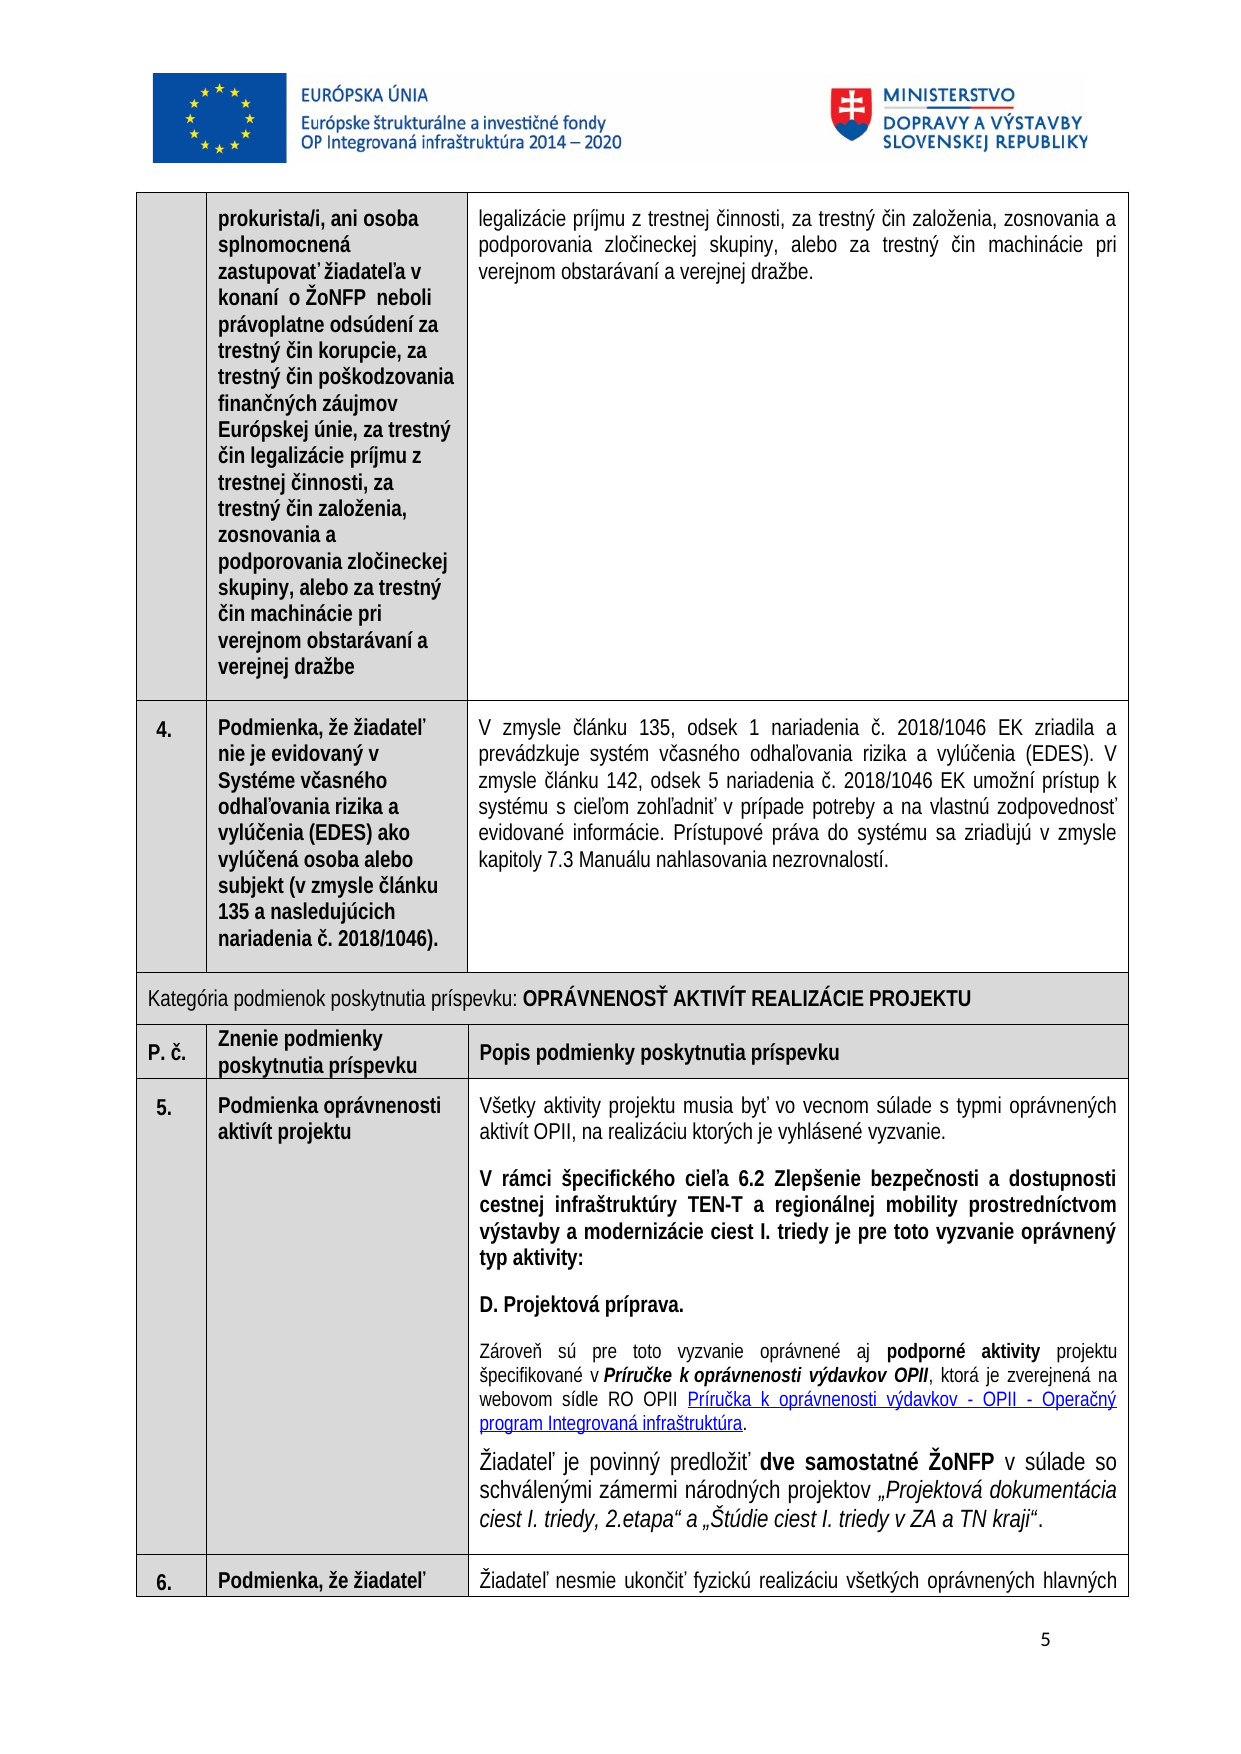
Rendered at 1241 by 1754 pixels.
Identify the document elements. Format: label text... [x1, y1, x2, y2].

table_cell V zmysle článku 135, odsek 1 nariadenia č. 2018/1046 EK zriadila a prevádzkuje systém včasného odhaľovania rizika a vylúčenia (EDES). V zmysle článku 142, odsek 5 nariadenia č. 2018/1046 EK umožní prístup k systému s cieľom zohľadniť v prípade potreby a na vlastnú zodpovednosť evidované informácie. Prístupové práva do systému sa zriaďujú v zmysle kapitoly 7.3 Manuálu nahlasovania nezrovnalostí. [468, 701, 1128, 972]
table_cell Všetky aktivity projektu musia byť vo vecnom súlade s typmi oprávnených aktivít OPII, na realizáciu ktorých je vyhlásené vyzvanie. V rámci špecifického cieľa 6.2 Zlepšenie bezpečnosti a dostupnosti cestnej infraštruktúry TEN-T a regionálnej mobility prostredníctvom výstavby a modernizácie ciest I. triedy je pre toto vyzvanie oprávnený typ aktivity: D. Projektová príprava. Zároveň sú pre toto vyzvanie oprávnené aj podporné aktivity projektu špecifikované v Príručke k oprávnenosti výdavkov OPII, ktorá je zverejnená na webovom sídle RO OPII Príručka k oprávnenosti výdavkov - OPII - Operačný program Integrovaná infraštruktúra. Žiadateľ je povinný predložiť dve samostatné ŽoNFP v súlade so schválenými zámermi národných projektov „Projektová dokumentácia ciest I. triedy, 2.etapa“ a „Štúdie ciest I. triedy v ZA a TN kraji“. [469, 1079, 1128, 1554]
table_cell P. č. [137, 1025, 206, 1078]
table_cell [137, 193, 206, 700]
table_cell Podmienka, že žiadateľ nie je evidovaný v Systéme včasného odhaľovania rizika a vylúčenia (EDES) ako vylúčená osoba alebo subjekt (v zmysle článku 135 a nasledujúcich nariadenia č. 2018/1046). [207, 701, 467, 972]
table_cell Podmienka, že žiadateľ neukončil fyzickú realizáciu všetkých oprávnených hlavných aktivít projektu pred predložením ŽoNFP [207, 1555, 468, 1596]
table_cell [137, 701, 206, 972]
table_cell Podmienka oprávnenosti aktivít projektu [207, 1079, 468, 1554]
table_cell Popis podmienky poskytnutia príspevku [469, 1025, 1128, 1078]
table_cell Znenie podmienky poskytnutia príspevku [207, 1025, 468, 1078]
table_cell [137, 1555, 206, 1596]
picture [152, 73, 1088, 163]
table_cell Kategória podmienok poskytnutia príspevku: Oprávnenosť aktivít realizácie projektu [137, 973, 1128, 1024]
table_cell [137, 1079, 206, 1554]
